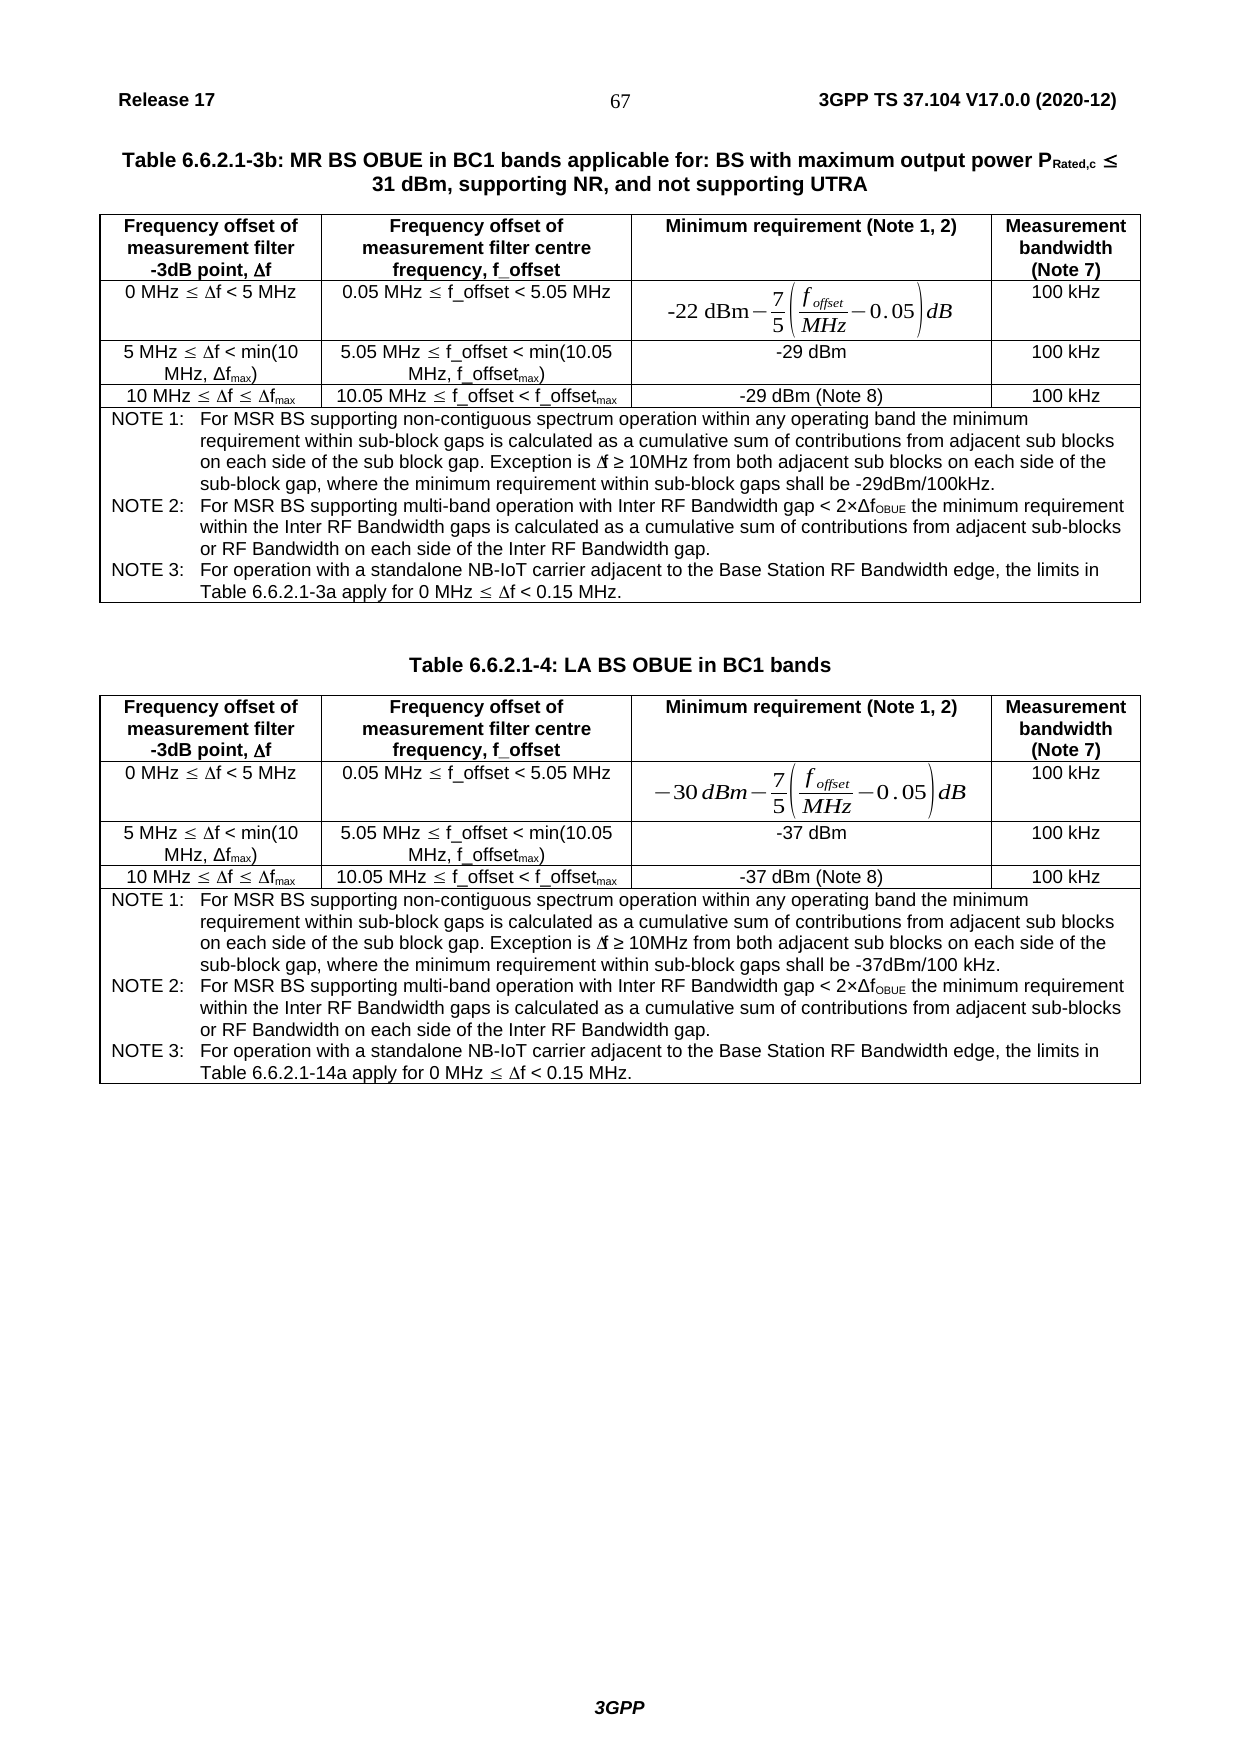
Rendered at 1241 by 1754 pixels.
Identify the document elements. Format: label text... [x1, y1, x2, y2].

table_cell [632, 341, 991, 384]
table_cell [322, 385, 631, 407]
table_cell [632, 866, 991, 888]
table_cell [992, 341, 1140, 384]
text Table 6.6.2.1-4: LA BS OBUE in BC1 bands [118, 652, 1122, 676]
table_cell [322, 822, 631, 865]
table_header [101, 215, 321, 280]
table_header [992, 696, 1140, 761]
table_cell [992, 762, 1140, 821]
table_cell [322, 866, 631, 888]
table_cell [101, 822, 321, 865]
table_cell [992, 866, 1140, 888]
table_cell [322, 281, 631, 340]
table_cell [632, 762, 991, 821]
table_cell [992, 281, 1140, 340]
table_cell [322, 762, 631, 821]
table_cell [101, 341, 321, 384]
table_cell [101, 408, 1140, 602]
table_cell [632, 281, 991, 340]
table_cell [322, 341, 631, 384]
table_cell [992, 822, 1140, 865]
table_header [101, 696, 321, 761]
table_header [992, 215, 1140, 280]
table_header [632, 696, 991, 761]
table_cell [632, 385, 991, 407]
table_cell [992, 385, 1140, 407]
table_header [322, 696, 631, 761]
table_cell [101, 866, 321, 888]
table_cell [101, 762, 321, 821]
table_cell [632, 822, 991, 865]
text Table 6.6.2.1-3b: MR BS OBUE in BC1 bands applicable for: BS with maximum output power PRated,c 31 dBm, supporting NR, and not supporting UTRA [118, 147, 1122, 196]
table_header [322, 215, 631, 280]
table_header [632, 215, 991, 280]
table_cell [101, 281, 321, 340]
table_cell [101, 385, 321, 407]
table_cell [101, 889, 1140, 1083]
